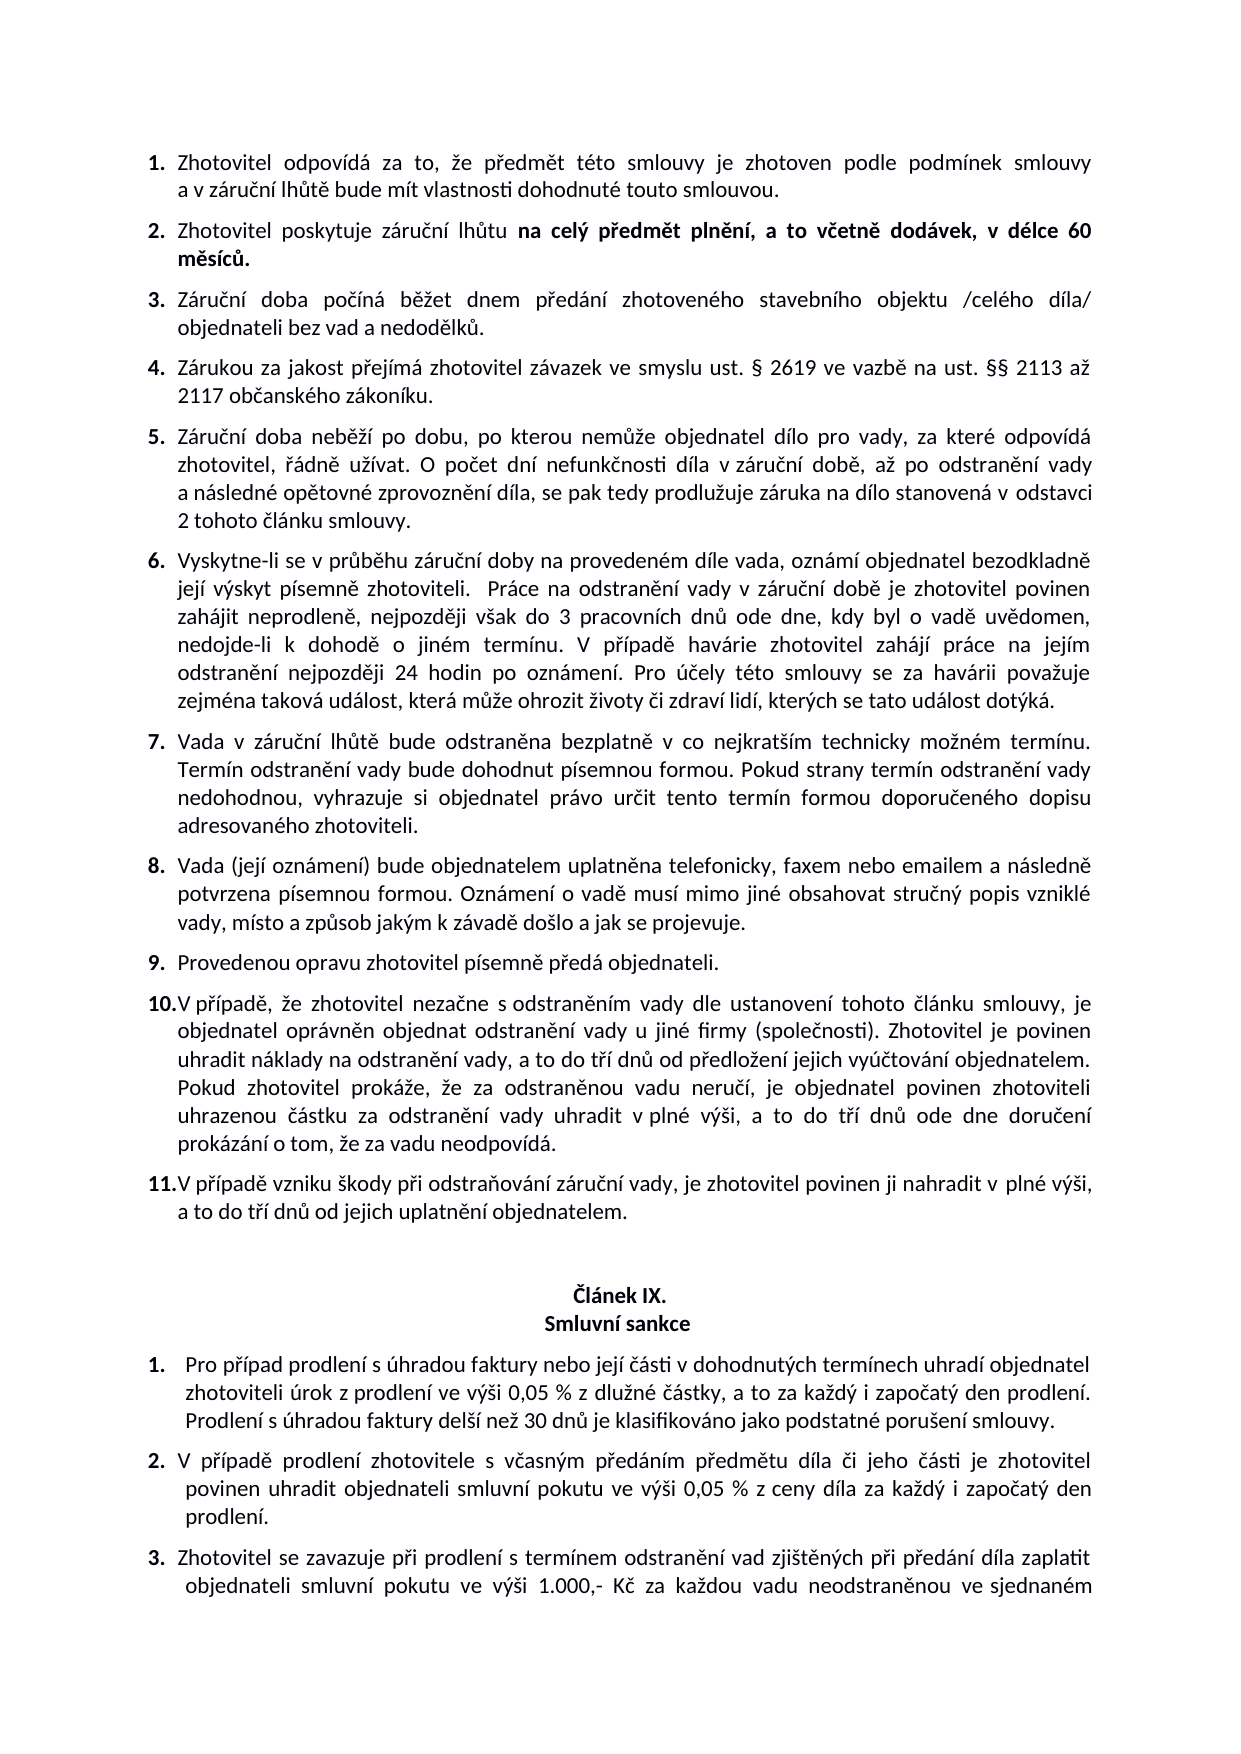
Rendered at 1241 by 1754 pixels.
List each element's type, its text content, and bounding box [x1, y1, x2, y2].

list Pro případ prodlení s úhradou faktury nebo její části v dohodnutých termínech uhradí objednatel zhotoviteli úrok z prodlení ve výši 0,05 % z dlužné částky, a to za každý i započatý den prodlení. Prodlení s úhradou faktury delší než 30 dnů je klasifikováno jako podstatné porušení smlouvy. [148, 1350, 1093, 1434]
list V případě vzniku škody při odstraňování záruční vady, je zhotovitel povinen ji nahradit v plné výši, a to do tří dnů od jejich uplatnění objednatelem. [148, 1169, 1093, 1225]
list Provedenou opravu zhotovitel písemně předá objednateli. [148, 948, 1093, 976]
list Vada (její oznámení) bude objednatelem uplatněna telefonicky, faxem nebo emailem a následně potvrzena písemnou formou. Oznámení o vadě musí mimo jiné obsahovat stručný popis vzniklé vady, místo a způsob jakým k závadě došlo a jak se projevuje. [148, 852, 1093, 936]
list V případě prodlení zhotovitele s včasným předáním předmětu díla či jeho části je zhotovitel povinen uhradit objednateli smluvní pokutu ve výši 0,05 % z ceny díla za každý i započatý den prodlení. [148, 1446, 1093, 1531]
subtitle Smluvní sankce [148, 1309, 1093, 1337]
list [148, 1543, 1093, 1599]
list Vyskytne-li se v průběhu záruční doby na provedeném díle vada, oznámí objednatel bezodkladně její výskyt písemně zhotoviteli. Práce na odstranění vady v záruční době je zhotovitel povinen zahájit neprodleně, nejpozději však do 3 pracovních dnů ode dne, kdy byl o vadě uvědomen, nedojde-li k dohodě o jiném termínu. V případě havárie zhotovitel zahájí práce na jejím odstranění nejpozději 24 hodin po oznámení. Pro účely této smlouvy se za havárii považuje zejména taková událost, která může ohrozit životy či zdraví lidí, kterých se tato událost dotýká. [148, 546, 1093, 714]
list Zhotovitel poskytuje záruční lhůtu na celý předmět plnění, a to včetně dodávek, v délce 60 měsíců. [148, 216, 1093, 272]
list Záruční doba neběží po dobu, po kterou nemůže objednatel dílo pro vady, za které odpovídá zhotovitel, řádně užívat. O počet dní nefunkčnosti díla v záruční době, až po odstranění vady a následné opětovné zprovoznění díla, se pak tedy prodlužuje záruka na dílo stanovená v odstavci 2 tohoto článku smlouvy. [148, 422, 1093, 534]
list Zhotovitel odpovídá za to, že předmět této smlouvy je zhotoven podle podmínek smlouvy a v záruční lhůtě bude mít vlastnosti dohodnuté touto smlouvou. [148, 148, 1093, 204]
list Zárukou za jakost přejímá zhotovitel závazek ve smyslu ust. § 2619 ve vazbě na ust. §§ 2113 až 2117 občanského zákoníku. [148, 353, 1093, 409]
list V případě, že zhotovitel nezačne s odstraněním vady dle ustanovení tohoto článku smlouvy, je objednatel oprávněn objednat odstranění vady u jiné firmy (společnosti). Zhotovitel je povinen uhradit náklady na odstranění vady, a to do tří dnů od předložení jejich vyúčtování objednatelem. Pokud zhotovitel prokáže, že za odstraněnou vadu neručí, je objednatel povinen zhotoviteli uhrazenou částku za odstranění vady uhradit v plné výši, a to do tří dnů ode dne doručení prokázání o tom, že za vadu neodpovídá. [148, 989, 1093, 1157]
list Záruční doba počíná běžet dnem předání zhotoveného stavebního objektu /celého díla/ objednateli bez vad a nedodělků. [148, 285, 1093, 341]
list Vada v záruční lhůtě bude odstraněna bezplatně v co nejkratším technicky možném termínu. Termín odstranění vady bude dohodnut písemnou formou. Pokud strany termín odstranění vady nedohodnou, vyhrazuje si objednatel právo určit tento termín formou doporučeného dopisu adresovaného zhotoviteli. [148, 727, 1093, 839]
subtitle Článek IX. [148, 1281, 1093, 1309]
